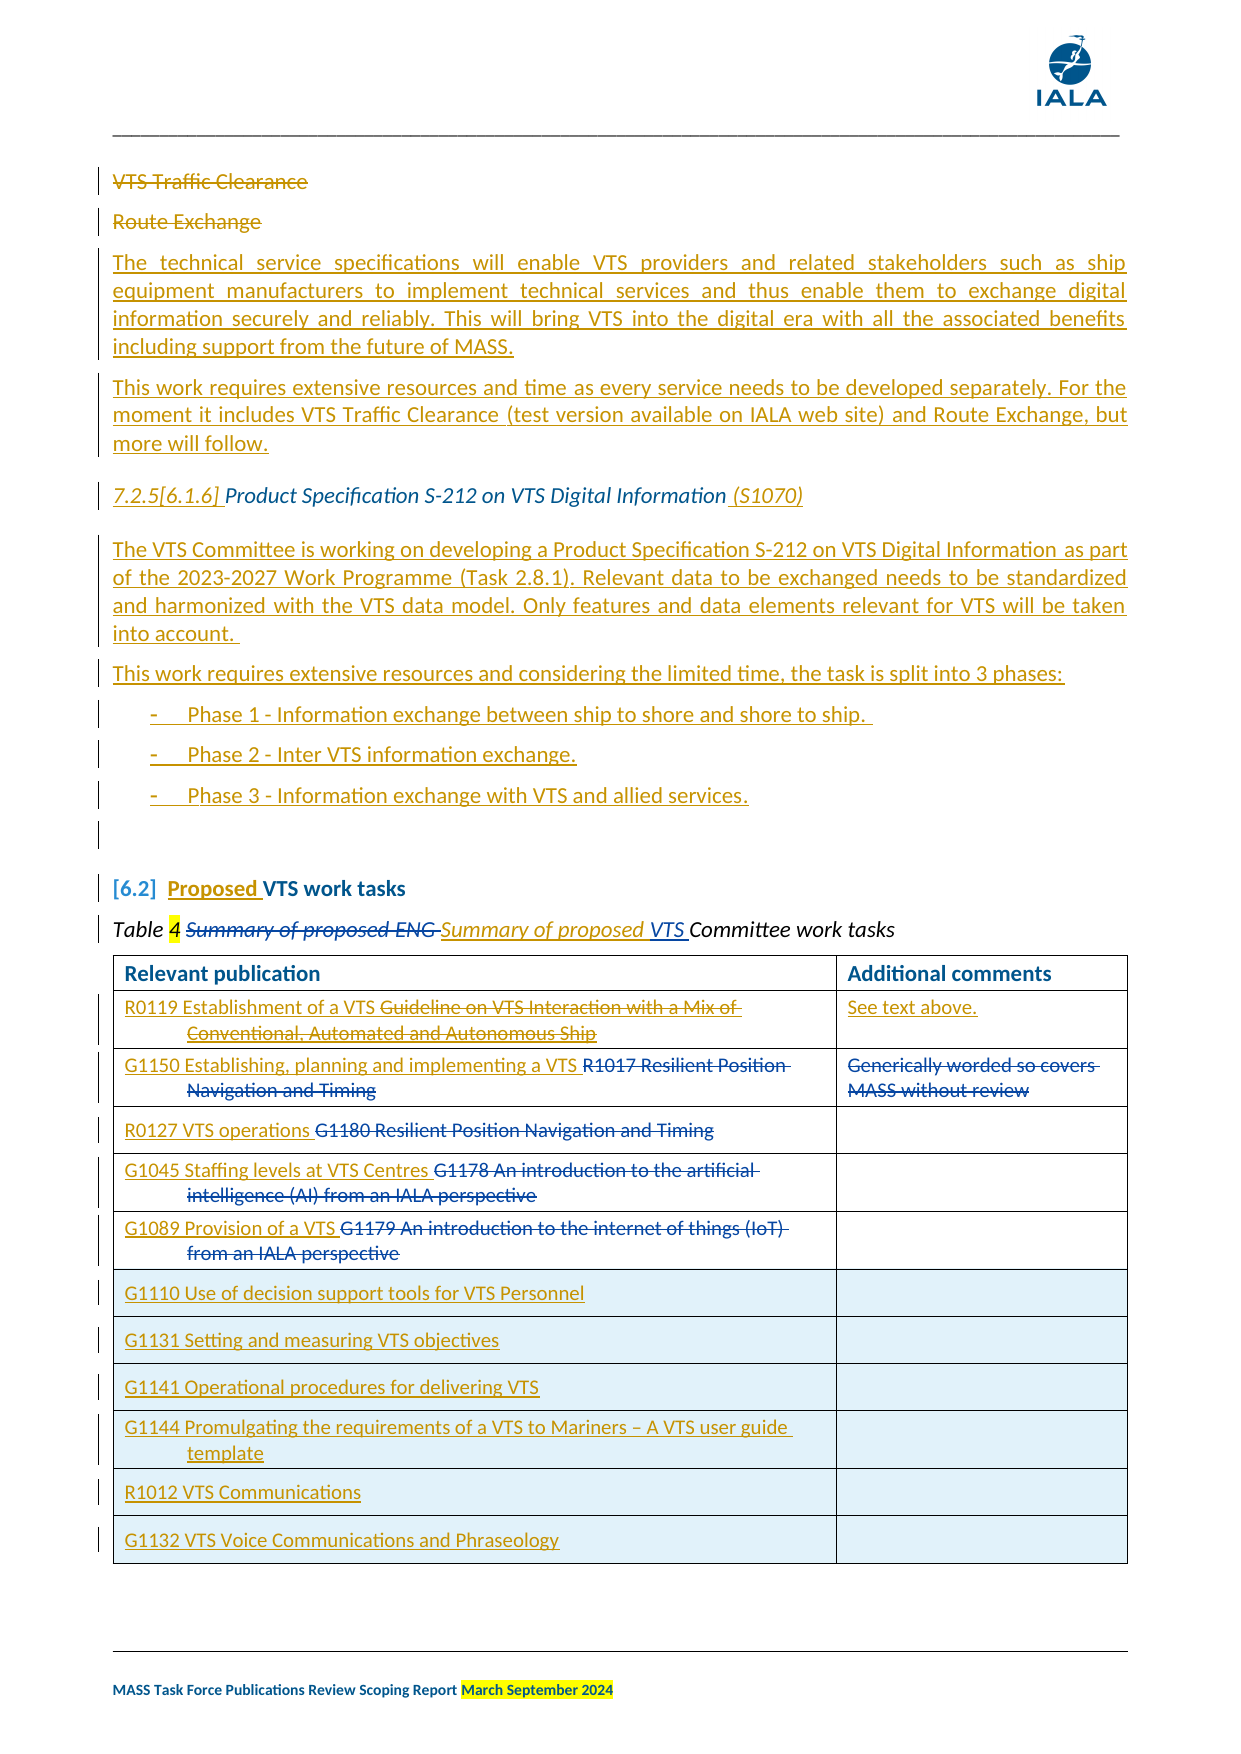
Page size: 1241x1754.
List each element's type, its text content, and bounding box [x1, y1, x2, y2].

table_cell [114, 1154, 836, 1211]
table_cell [837, 991, 1127, 1048]
table_header Additional comments [837, 956, 1127, 990]
table_cell [837, 1049, 1127, 1106]
subtitle VTS work tasks [112, 874, 1128, 902]
table_cell [837, 1107, 1127, 1153]
subtitle Product Specification S-212 on VTS Digital Information [112, 482, 1128, 510]
table_cell [114, 1049, 836, 1106]
table_cell [837, 1154, 1127, 1211]
table_cell [114, 1107, 836, 1153]
text Table Committee work tasks [180, 915, 1128, 943]
table_cell [837, 1212, 1127, 1268]
table_cell [114, 1212, 836, 1268]
picture [1021, 27, 1119, 122]
text Table Committee work tasks [112, 915, 169, 943]
table_header Relevant publication [114, 956, 836, 990]
table_cell [114, 991, 836, 1048]
